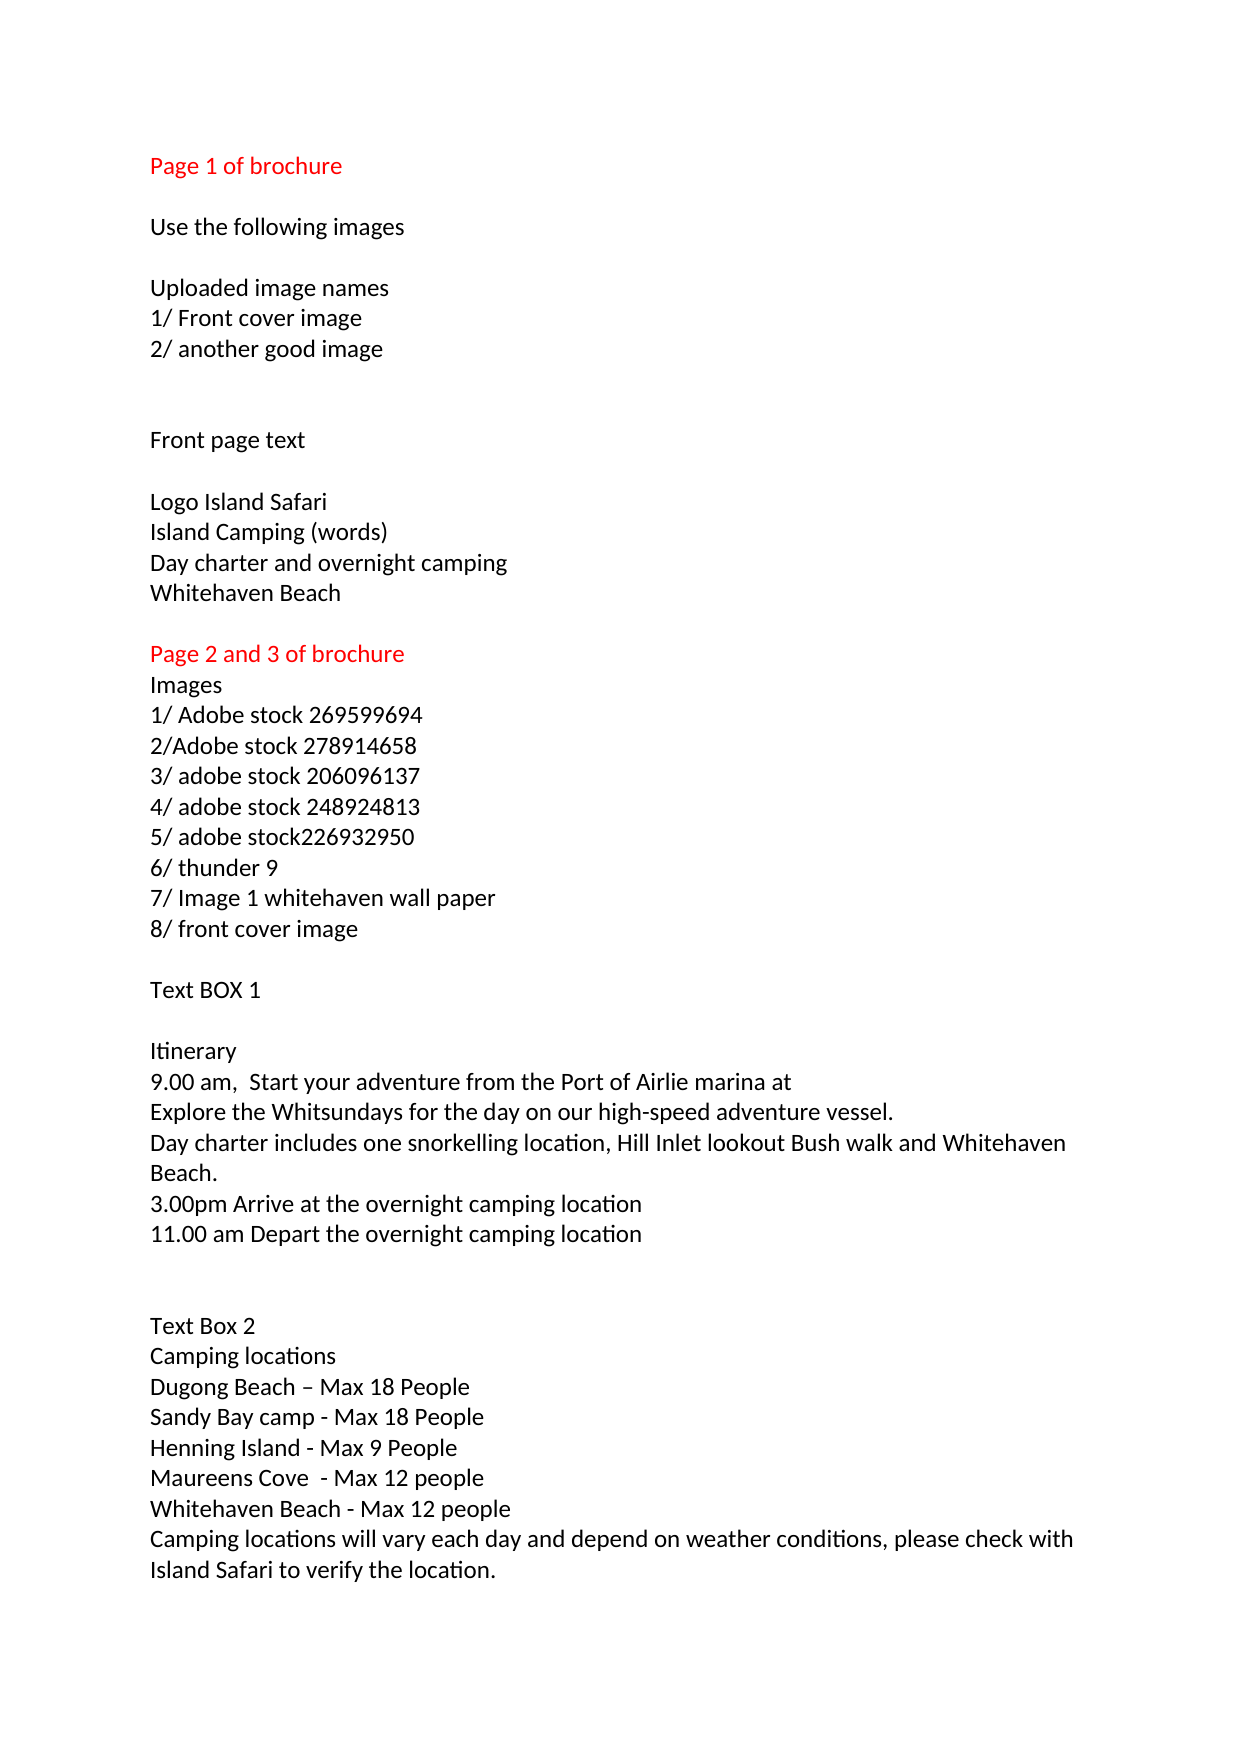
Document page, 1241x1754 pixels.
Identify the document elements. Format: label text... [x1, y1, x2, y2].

text Dugong Beach – Max 18 People [150, 1371, 1090, 1401]
text 3.00pm Arrive at the overnight camping location [150, 1188, 1090, 1218]
text 4/ adobe stock 248924813 [150, 791, 1090, 821]
text Front page text [150, 425, 1090, 455]
text Text BOX 1 [150, 974, 1090, 1004]
text 2/Adobe stock 278914658 [150, 730, 1090, 760]
text Uploaded image names [150, 272, 1090, 303]
text Page 1 of brochure [150, 150, 1090, 181]
text Sandy Bay camp - Max 18 People [150, 1401, 1090, 1432]
text Camping locations will vary each day and depend on weather conditions, please check with Island Safari to verify the location. [150, 1523, 1090, 1584]
text Use the following images [150, 211, 1090, 242]
text Page 2 and 3 of brochure [150, 638, 1090, 669]
text Whitehaven Beach - Max 12 people [150, 1493, 1090, 1523]
text Island Camping (words) [150, 516, 1090, 547]
text Maureens Cove - Max 12 people [150, 1462, 1090, 1493]
text 1/ Adobe stock 269599694 [150, 699, 1090, 730]
text 6/ thunder 9 [150, 852, 1090, 882]
text 5/ adobe stock226932950 [150, 821, 1090, 852]
text 2/ another good image [150, 333, 1090, 364]
text Whitehaven Beach [150, 577, 1090, 608]
text 8/ front cover image [150, 913, 1090, 943]
text 1/ Front cover image [150, 303, 1090, 333]
text Explore the Whitsundays for the day on our high-speed adventure vessel. [150, 1096, 1090, 1127]
text Images [150, 669, 1090, 699]
text Itinerary [150, 1035, 1090, 1066]
text Day charter includes one snorkelling location, Hill Inlet lookout Bush walk and Whitehaven Beach. [150, 1127, 1090, 1188]
text Camping locations [150, 1340, 1090, 1371]
text Henning Island - Max 9 People [150, 1432, 1090, 1462]
text 3/ adobe stock 206096137 [150, 760, 1090, 791]
text Text Box 2 [150, 1310, 1090, 1340]
text 11.00 am Depart the overnight camping location [150, 1218, 1090, 1249]
text 9.00 am, Start your adventure from the Port of Airlie marina at [150, 1066, 1090, 1096]
text Logo Island Safari [150, 486, 1090, 516]
text 7/ Image 1 whitehaven wall paper [150, 882, 1090, 913]
text Day charter and overnight camping [150, 547, 1090, 577]
